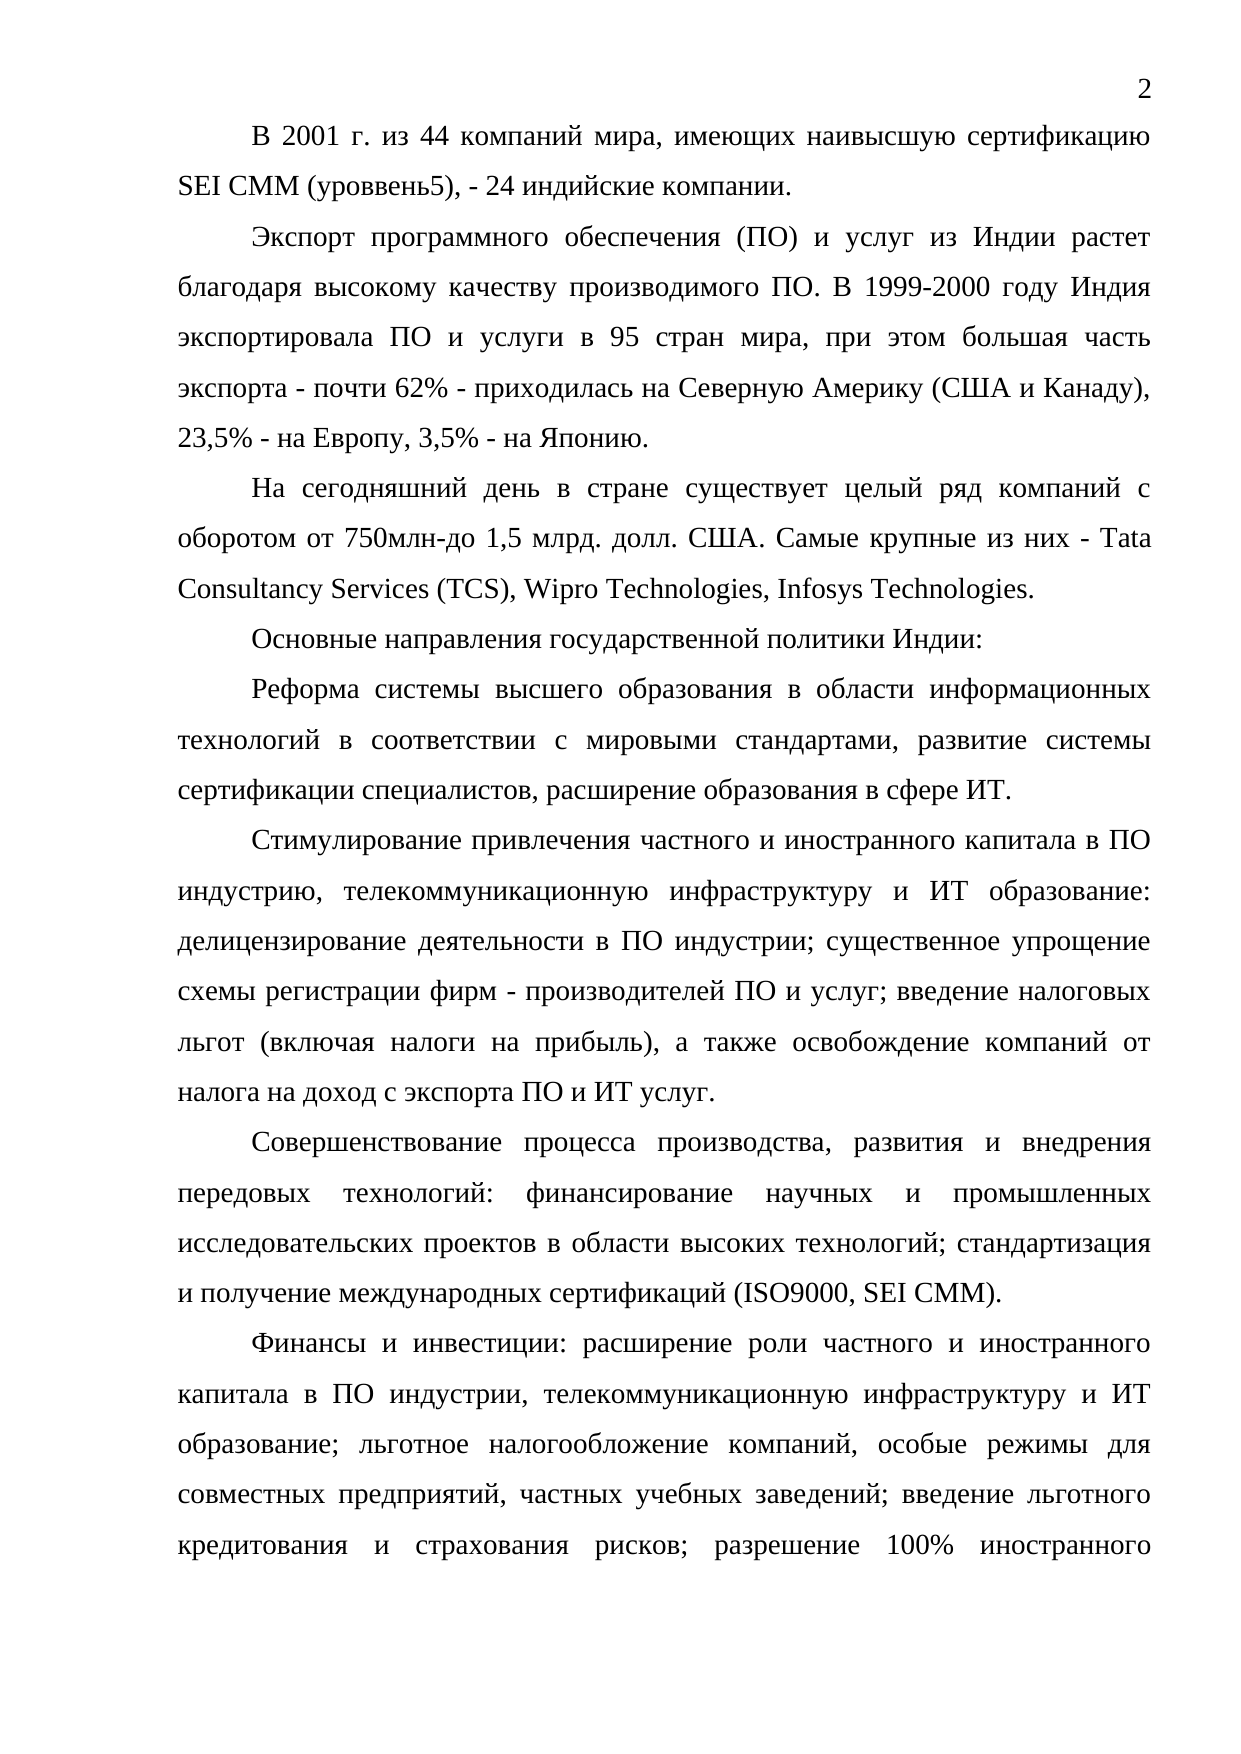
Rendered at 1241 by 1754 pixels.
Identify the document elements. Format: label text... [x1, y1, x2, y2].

text Экспорт программного обеспечения (ПО) и услуг из Индии растет благодаря высокому качеству производимого ПО. В 1999-2000 году Индия экспортировала ПО и услуги в 95 стран мира, при этом большая часть экспорта - почти 62% - приходилась на Северную Америку (США и Канаду), 23,5% - на Европу, 3,5% - на Японию. [177, 219, 1152, 453]
text На сегодняшний день в стране существует целый ряд компаний с оборотом от 750млн-до 1,5 млрд. долл. США. Самые крупные из них - Tata Consultancy Services (TCS), Wipro Technologies, Infosys Technologies. [177, 470, 1152, 604]
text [177, 1326, 1152, 1560]
text Совершенствование процесса производства, развития и внедрения передовых технологий: финансирование научных и промышленных исследовательских проектов в области высоких технологий; стандартизация и получение международных сертификаций (ISO9000, SEI CMM). [177, 1124, 1152, 1309]
text Стимулирование привлечения частного и иностранного капитала в ПО индустрию, телекоммуникационную инфраструктуру и ИТ образование: делицензирование деятельности в ПО индустрии; существенное упрощение схемы регистрации фирм - производителей ПО и услуг; введение налоговых льгот (включая налоги на прибыль), а также освобождение компаний от налога на доход с экспорта ПО и ИТ услуг. [177, 822, 1152, 1108]
text Реформа системы высшего образования в области информационных технологий в соответствии с мировыми стандартами, развитие системы сертификации специалистов, расширение образования в сфере ИТ. [177, 672, 1152, 806]
text В 2001 г. из 44 компаний мира, имеющих наивысшую сертификацию SEI CMM (уроввень5), - 24 индийские компании. [177, 118, 1152, 202]
text Основные направления государственной политики Индии: [177, 621, 1152, 655]
